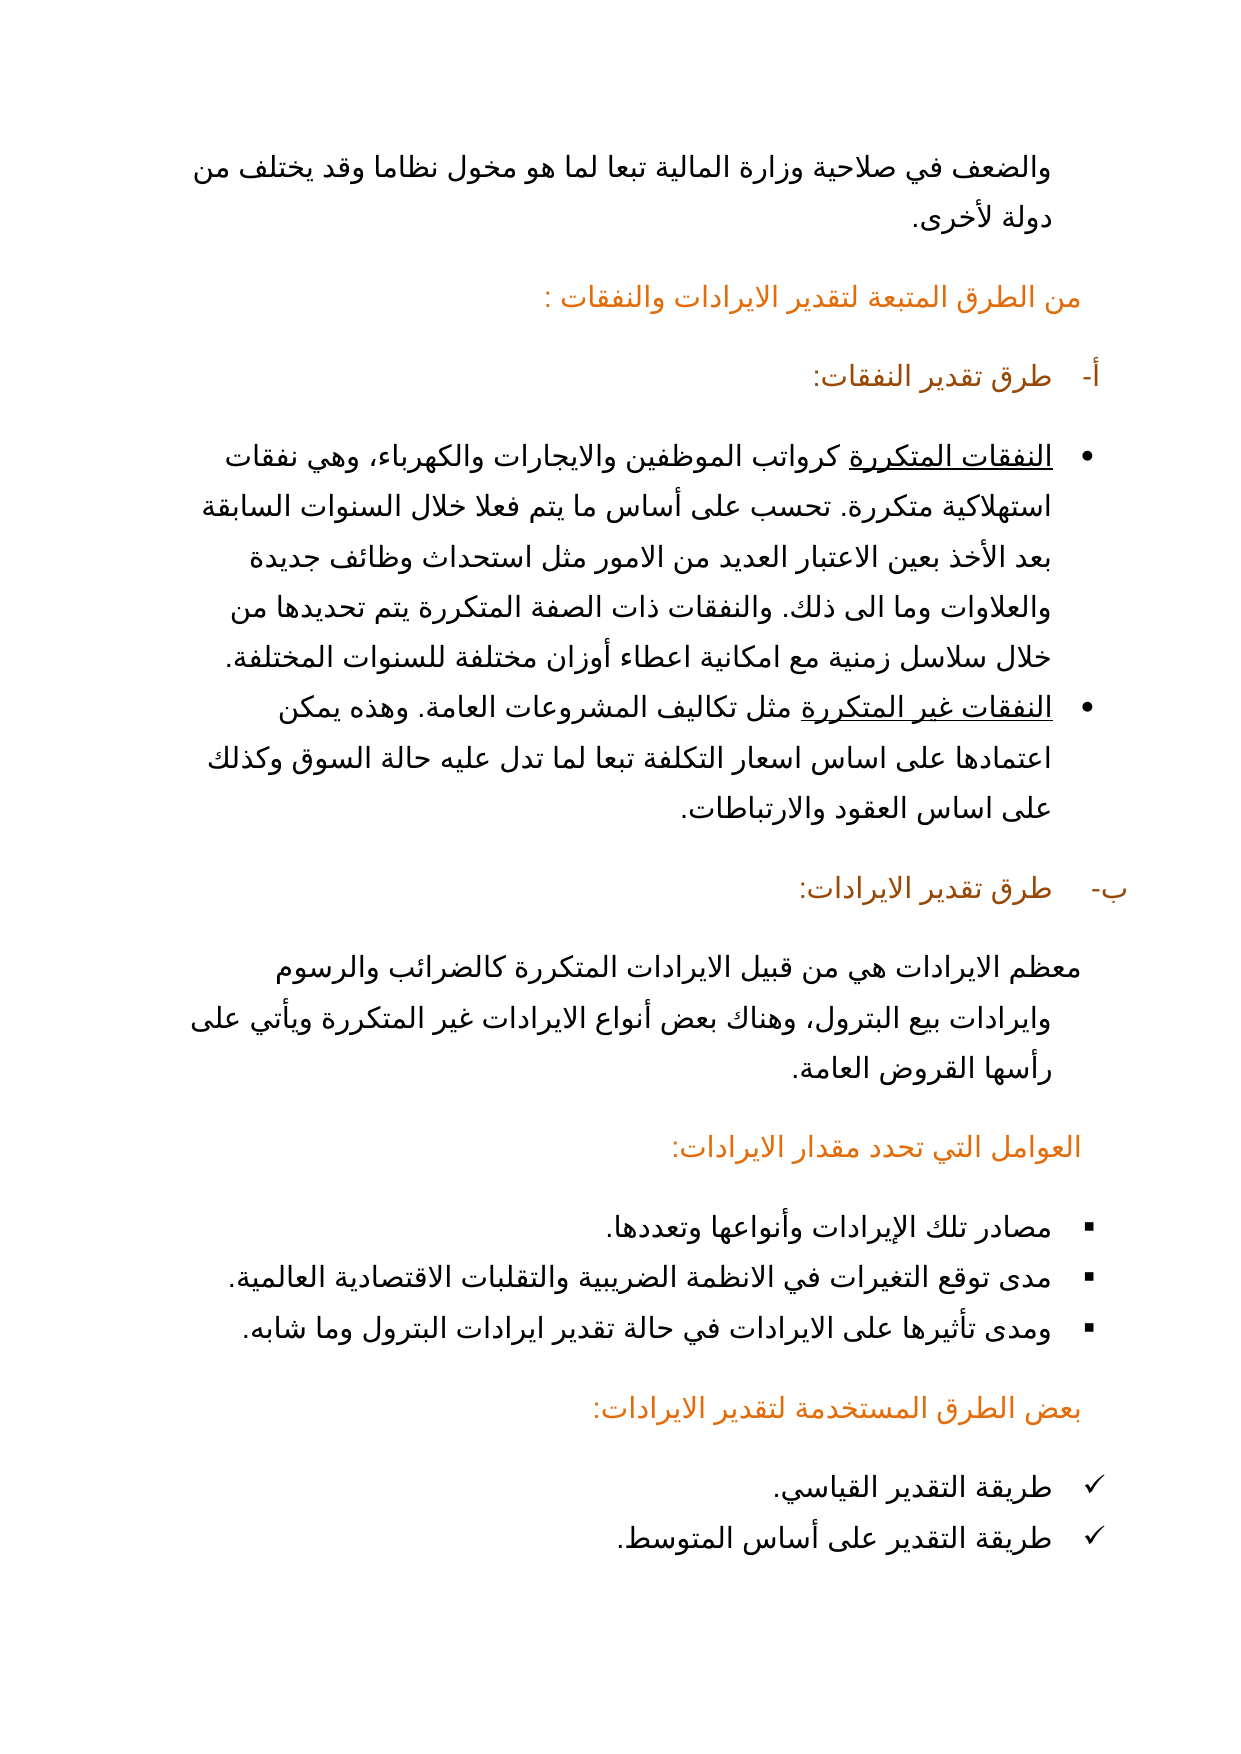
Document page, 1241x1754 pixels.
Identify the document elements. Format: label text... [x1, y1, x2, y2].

text من الطرق المتبعة لتقدير الايرادات والنفقات : [187, 531, 1082, 565]
text معظم الايرادات هي من قبيل الايرادات المتكررة كالضرائب والرسوم وايرادات بيع البترول، وهناك بعض أنواع الايرادات غير المتكررة ويأتي على رأسها القروض العامة. [187, 1231, 1082, 1365]
text وفي الغالب فإن لوزارة المالية الكثير من الصلاحيات في قبول الزيادة أو إجراء التعديلات في ميزانيات الوزارات والمصالح الحكومية وذلك تبعا لما سوف يكون عليه الوضع بالنسبة للإيرادات وتبعا للسياسة الاقتصادية والاجتماعية في تلك المرحلة، فوزارة المالية هي الجهة التي سوف تقوم بعرض الميزانية ومناقشتها أمام السلطة التشريعية. ويختلف مدى القوة والضعف في صلاحية وزارة المالية تبعا لما هو مخول نظاما وقد يختلف من دولة لأخرى. [187, 150, 1082, 485]
list النفقات غير المتكررة مثل تكاليف المشروعات العامة. وهذه يمكن اعتمادها على اساس اسعار التكلفة تبعا لما تدل عليه حالة السوق وكذلك على اساس العقود والارتباطات. [187, 971, 1082, 1106]
list مصادر تلك الإيرادات وأنواعها وتعددها. [187, 1491, 1082, 1524]
text العوامل التي تحدد مقدار الايرادات: [187, 1411, 1082, 1445]
list النفقات المتكررة كرواتب الموظفين والايجارات والكهرباء، وهي نفقات استهلاكية متكررة. تحسب على أساس ما يتم فعلا خلال السنوات السابقة بعد الأخذ بعين الاعتبار العديد من الامور مثل استحداث وظائف جديدة والعلاوات وما الى ذلك. والنفقات ذات الصفة المتكررة يتم تحديدها من خلال سلاسل زمنية مع امكانية اعطاء أوزان مختلفة للسنوات المختلفة. [187, 690, 1082, 925]
list طرق تقدير النفقات: [187, 611, 1082, 644]
list طرق تقدير الايرادات: [187, 1152, 1091, 1185]
